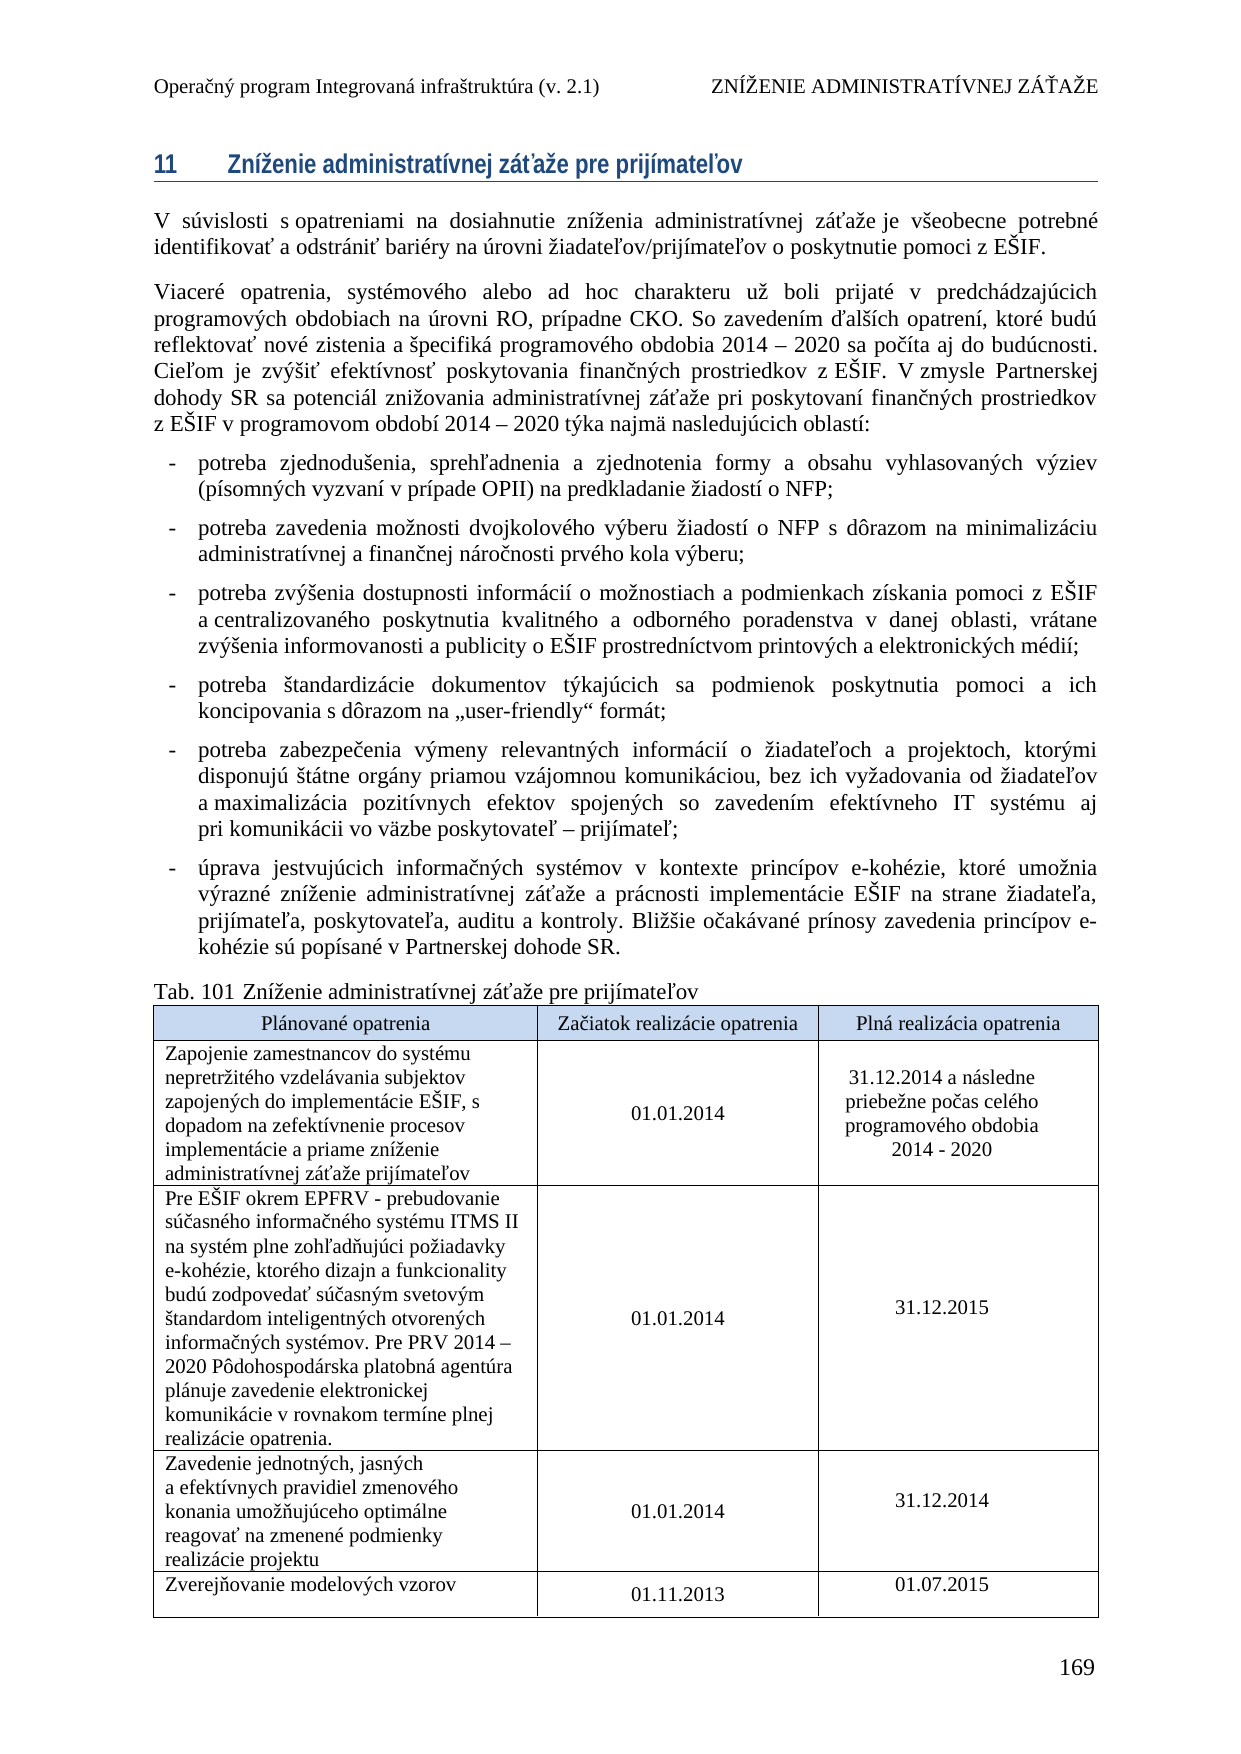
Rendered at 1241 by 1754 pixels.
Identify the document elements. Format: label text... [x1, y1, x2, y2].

list potreba štandardizácie dokumentov týkajúcich sa podmienok poskytnutia pomoci a ich koncipovania s dôrazom na „user-friendly“ formát; [168, 671, 1098, 724]
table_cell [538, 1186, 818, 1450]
subtitle Zníženie administratívnej záťaže pre prijímateľov [153, 148, 1098, 182]
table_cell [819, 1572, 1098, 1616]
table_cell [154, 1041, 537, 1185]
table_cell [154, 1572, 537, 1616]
text V súvislosti s opatreniami na dosiahnutie zníženia administratívnej záťaže je všeobecne potrebné identifikovať a odstrániť bariéry na úrovni žiadateľov/prijímateľov o poskytnutie pomoci z EŠIF. [153, 207, 1098, 259]
list potreba zabezpečenia výmeny relevantných informácií o žiadateľoch a projektoch, ktorými disponujú štátne orgány priamou vzájomnou komunikáciou, bez ich vyžadovania od žiadateľov a maximalizácia pozitívnych efektov spojených so zavedením efektívneho IT systému aj pri komunikácii vo väzbe poskytovateľ – prijímateľ; [168, 736, 1098, 842]
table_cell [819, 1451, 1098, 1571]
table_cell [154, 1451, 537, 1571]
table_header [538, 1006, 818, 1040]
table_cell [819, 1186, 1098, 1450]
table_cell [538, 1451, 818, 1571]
list úprava jestvujúcich informačných systémov v kontexte princípov e-kohézie, ktoré umožnia výrazné zníženie administratívnej záťaže a prácnosti implementácie EŠIF na strane žiadateľa, prijímateľa, poskytovateľa, auditu a kontroly. Bližšie očakávané prínosy zavedenia princípov e-kohézie sú popísané v Partnerskej dohode SR. [168, 854, 1098, 959]
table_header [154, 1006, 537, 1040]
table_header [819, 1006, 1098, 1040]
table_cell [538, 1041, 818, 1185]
text Zníženie administratívnej záťaže pre prijímateľov [153, 978, 1098, 1004]
text Viaceré opatrenia, systémového alebo ad hoc charakteru už boli prijaté v predchádzajúcich programových obdobiach na úrovni RO, prípadne CKO. So zavedením ďalších opatrení, ktoré budú reflektovať nové zistenia a špecifiká programového obdobia 2014 – 2020 sa počíta aj do budúcnosti. Cieľom je zvýšiť efektívnosť poskytovania finančných prostriedkov z EŠIF. V zmysle Partnerskej dohody SR sa potenciál znižovania administratívnej záťaže pri poskytovaní finančných prostriedkov z EŠIF v programovom období 2014 – 2020 týka najmä nasledujúcich oblastí: [153, 278, 1098, 436]
list potreba zjednodušenia, sprehľadnenia a zjednotenia formy a obsahu vyhlasovaných výziev (písomných vyzvaní v prípade OPII) na predkladanie žiadostí o NFP; [168, 449, 1098, 502]
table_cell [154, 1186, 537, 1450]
list potreba zavedenia možnosti dvojkolového výberu žiadostí o NFP s dôrazom na minimalizáciu administratívnej a finančnej náročnosti prvého kola výberu; [168, 514, 1098, 567]
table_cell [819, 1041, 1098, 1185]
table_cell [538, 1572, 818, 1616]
list potreba zvýšenia dostupnosti informácií o možnostiach a podmienkach získania pomoci z EŠIF a centralizovaného poskytnutia kvalitného a odborného poradenstva v danej oblasti, vrátane zvýšenia informovanosti a publicity o EŠIF prostredníctvom printových a elektronických médií; [168, 579, 1098, 658]
